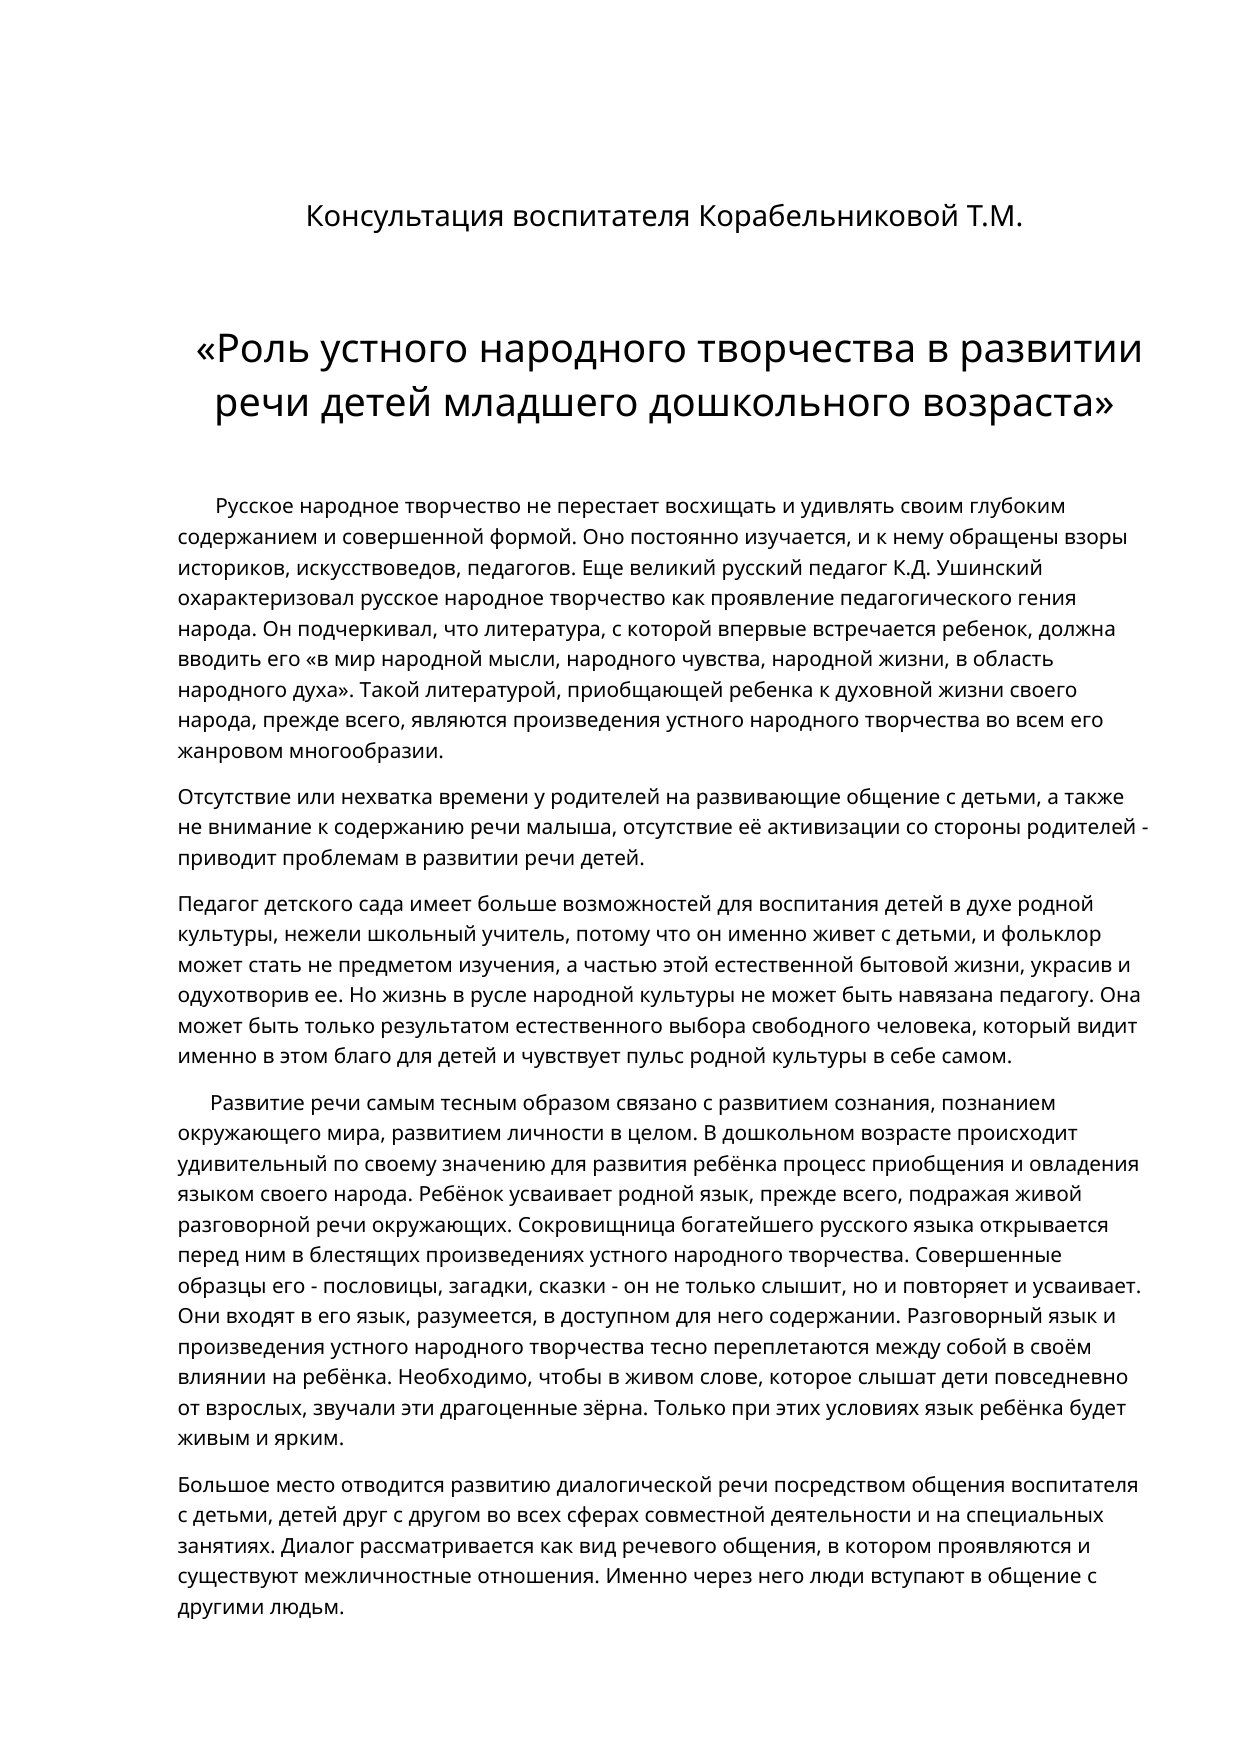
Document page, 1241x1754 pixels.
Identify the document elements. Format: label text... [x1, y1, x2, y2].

text Педагог детского сада имеет больше возможностей для воспитания детей в духе родной культуры, нежели школьный учитель, потому что он именно живет с детьми, и фольклор может стать не предметом изучения, а частью этой естественной бытовой жизни, украсив и одухотворив ее. Но жизнь в русле народной культуры не может быть навязана педагогу. Она может быть только результатом естественного выбора свободного человека, который видит именно в этом благо для детей и чувствует пульс родной культуры в себе самом. [177, 887, 1152, 1070]
text Русское народное творчество не перестает восхищать и удивлять своим глубоким содержанием и совершенной формой. Оно постоянно изучается, и к нему обращены взоры историков, искусствоведов, педагогов. Еще великий русский педагог К.Д. Ушинский охарактеризовал русское народное творчество как проявление педагогического гения народа. Он подчеркивал, что литература, с которой впервые встречается ребенок, должна вводить его «в мир народной мысли, народного чувства, народной жизни, в область народного духа». Такой литературой, приобщающей ребенка к духовной жизни своего народа, прежде всего, являются произведения устного народного творчества во всем его жанровом многообразии. [177, 489, 1152, 764]
text Отсутствие или нехватка времени у родителей на развивающие общение с детьми, а также не внимание к содержанию речи малыша, отсутствие её активизации со стороны родителей - приводит проблемам в развитии речи детей. [177, 780, 1152, 871]
text Большое место отводится развитию диалогической речи посредством общения воспитателя с детьми, детей друг с другом во всех сферах совместной деятельности и на специальных занятиях. Диалог рассматривается как вид речевого общения, в котором проявляются и существуют межличностные отношения. Именно через него люди вступают в общение с другими людьм. [177, 1468, 1152, 1620]
text Развитие речи самым тесным образом связано с развитием сознания, познанием окружающего мира, развитием личности в целом. В дошкольном возрасте происходит удивительный по своему значению для развития ребёнка процесс приобщения и овладения языком своего народа. Ребёнок усваивает родной язык, прежде всего, подражая живой разговорной речи окружающих. Сокровищница богатейшего русского языка открывается перед ним в блестящих произведениях устного народного творчества. Совершенные образцы его - пословицы, загадки, сказки - он не только слышит, но и повторяет и усваивает. Они входят в его язык, разумеется, в доступном для него содержании. Разговорный язык и произведения устного народного творчества тесно переплетаются между собой в своём влиянии на ребёнка. Необходимо, чтобы в живом слове, которое слышат дети повседневно от взрослых, звучали эти драгоценные зёрна. Только при этих условиях язык ребёнка будет живым и ярким. [177, 1086, 1152, 1452]
text «Роль устного народного творчества в развитии речи детей младшего дошкольного возраста» [177, 320, 1152, 428]
text Консультация воспитателя Корабельниковой Т.М. [177, 134, 1152, 234]
